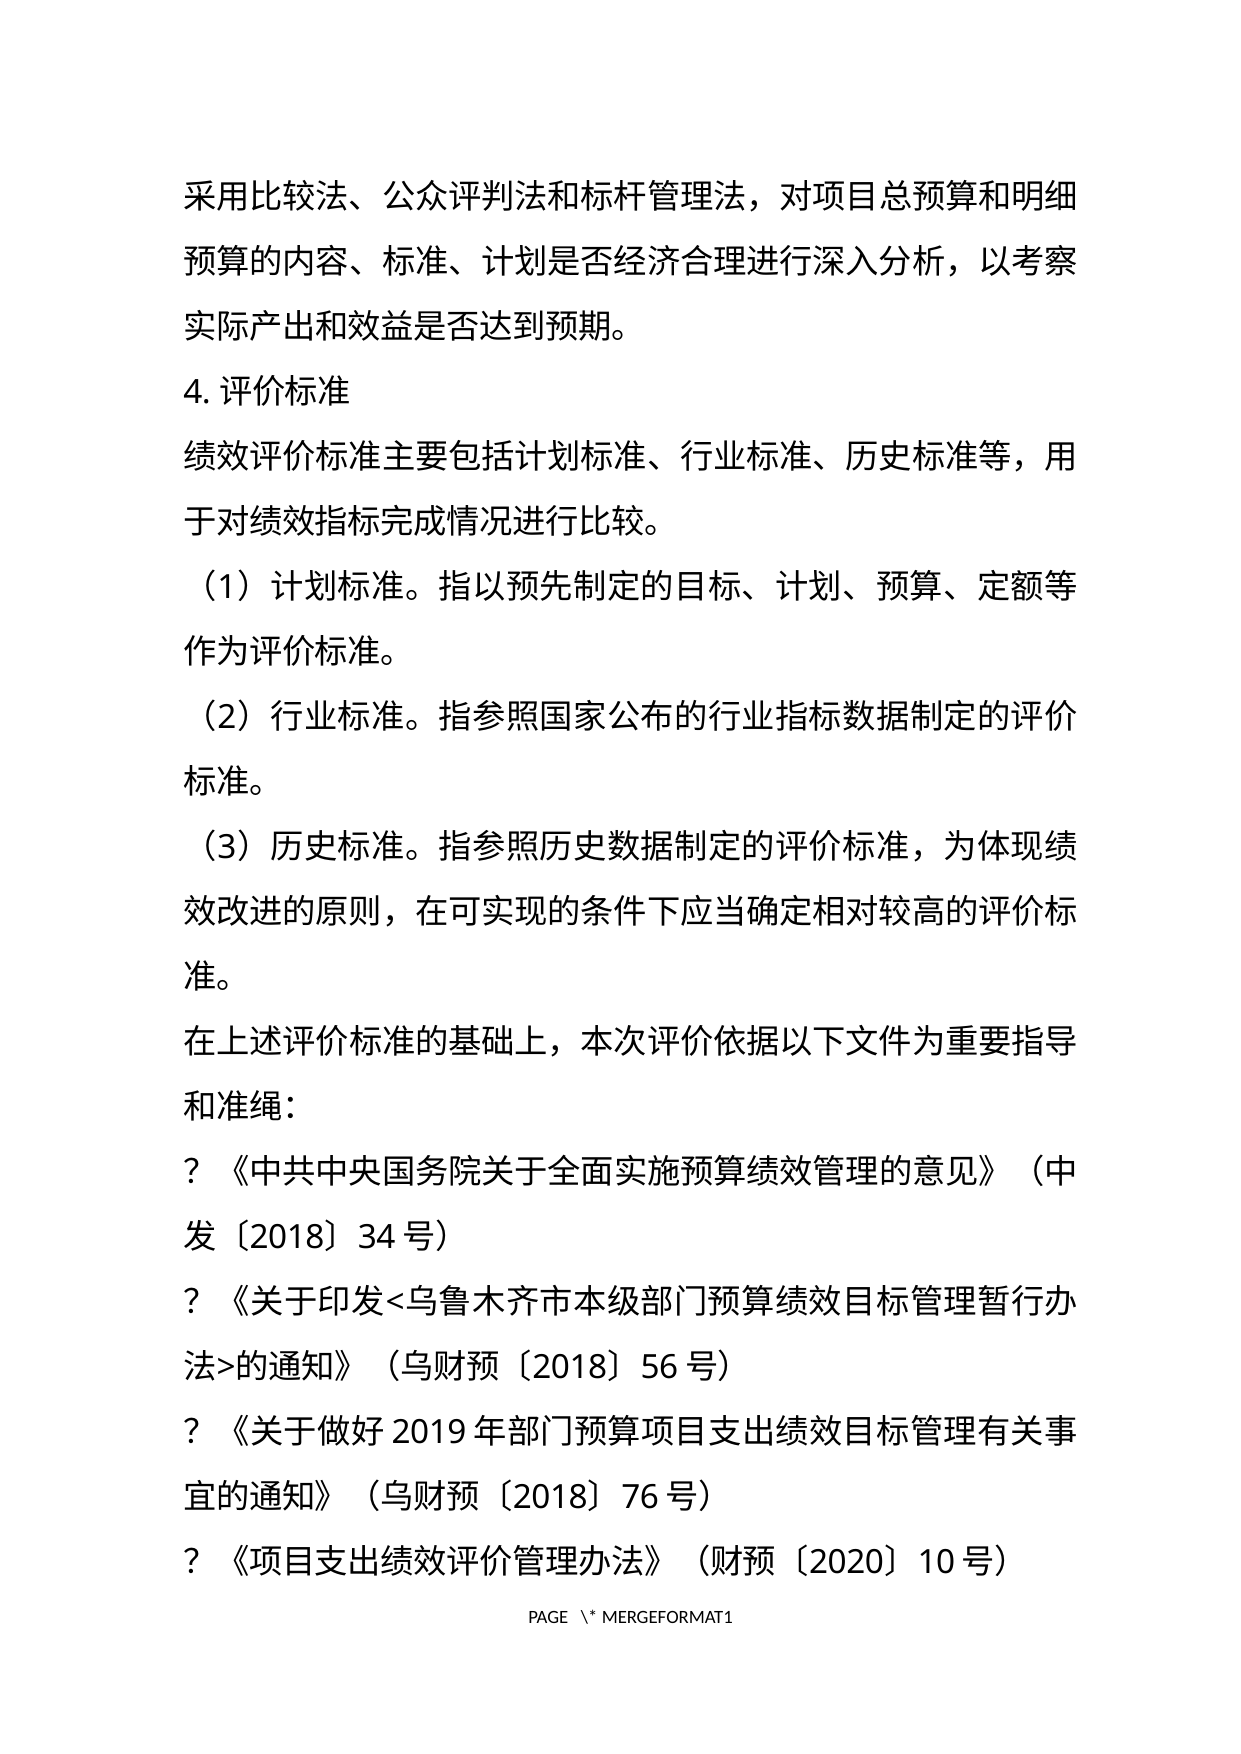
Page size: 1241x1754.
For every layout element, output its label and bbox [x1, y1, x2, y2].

text [183, 162, 1078, 1592]
